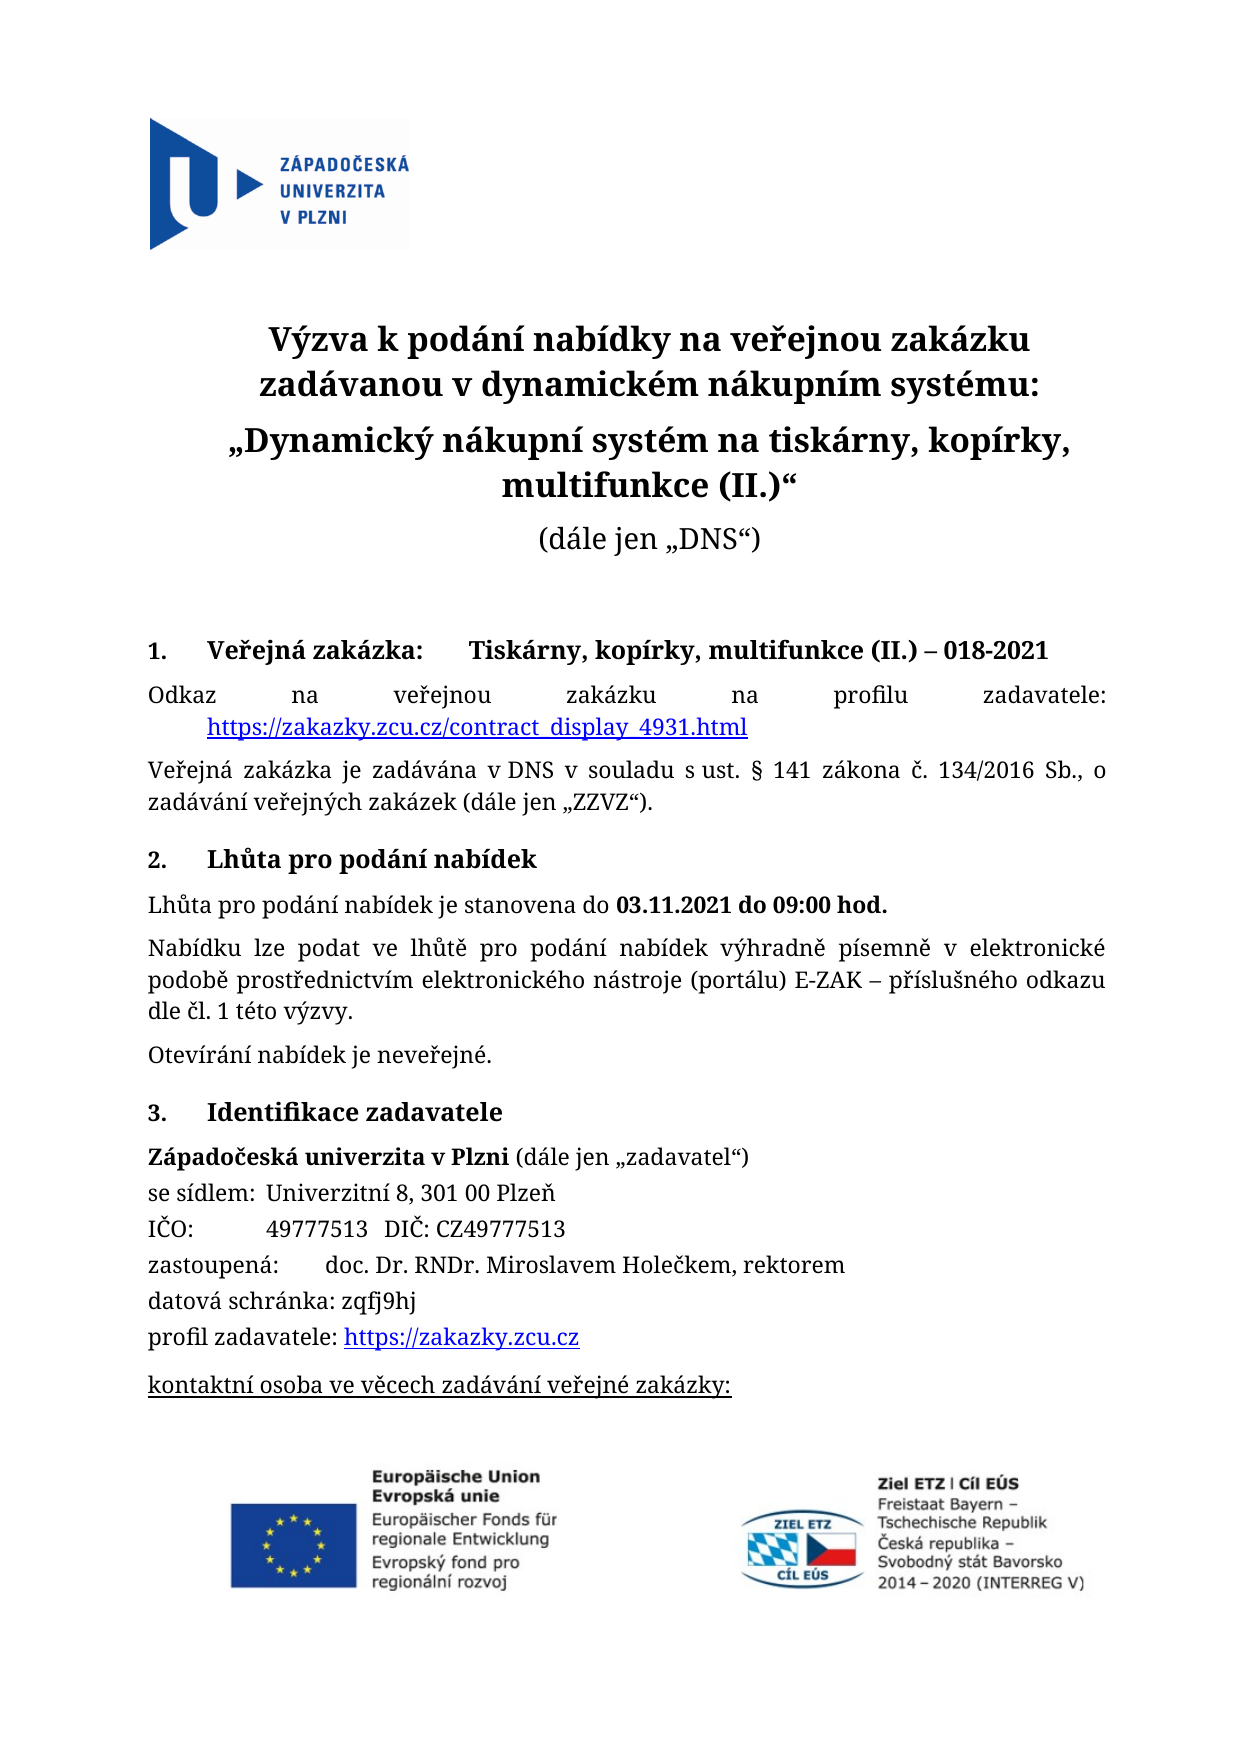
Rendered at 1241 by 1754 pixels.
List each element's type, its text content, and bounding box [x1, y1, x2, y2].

text Nabídku lze podat ve lhůtě pro podání nabídek výhradně písemně v elektronické podobě prostřednictvím elektronického nástroje (portálu) E-ZAK – příslušného odkazu dle čl. 1 této výzvy. [148, 932, 1107, 1026]
text IČO: 49777513 DIČ: CZ49777513 [148, 1213, 1107, 1244]
subtitle Lhůta pro podání nabídek [148, 842, 1107, 876]
text profil zadavatele: https://zakazky.zcu.cz [148, 1321, 1107, 1352]
text Západočeská univerzita v Plzni (dále jen „zadavatel“) [148, 1141, 1107, 1173]
text (dále jen „DNS“) [192, 518, 1107, 558]
text se sídlem: Univerzitní 8, 301 00 Plzeň [148, 1177, 1107, 1208]
text Lhůta pro podání nabídek je stanovena do 03.11.2021 do 09:00 hod. [148, 888, 1107, 920]
picture [150, 118, 409, 250]
text zastoupená: doc. Dr. RNDr. Miroslavem Holečkem, rektorem [148, 1249, 1107, 1280]
picture [192, 1426, 1152, 1627]
text Odkaz na veřejnou zakázku na profilu zadavatele: https://zakazky.zcu.cz/contract_display_4931.html [148, 679, 1107, 742]
text „Dynamický nákupní systém na tiskárny, kopírky, multifunkce (II.)“ [192, 417, 1107, 508]
text Výzva k podání nabídky na veřejnou zakázku zadávanou v dynamickém nákupním systému: [192, 316, 1107, 406]
text Veřejná zakázka je zadávána v DNS v souladu s ust. § 141 zákona č. 134/2016 Sb., o zadávání veřejných zakázek (dále jen „ZZVZ“). [148, 754, 1107, 817]
text datová schránka: zqfj9hj [148, 1285, 1107, 1316]
subtitle Identifikace zadavatele [148, 1095, 1107, 1129]
text Otevírání nabídek je neveřejné. [148, 1038, 1107, 1070]
subtitle Veřejná zakázka: Tiskárny, kopírky, multifunkce (II.) – 018-2021 [148, 633, 1107, 667]
text kontaktní osoba ve věcech zadávání veřejné zakázky: [148, 1369, 1107, 1401]
